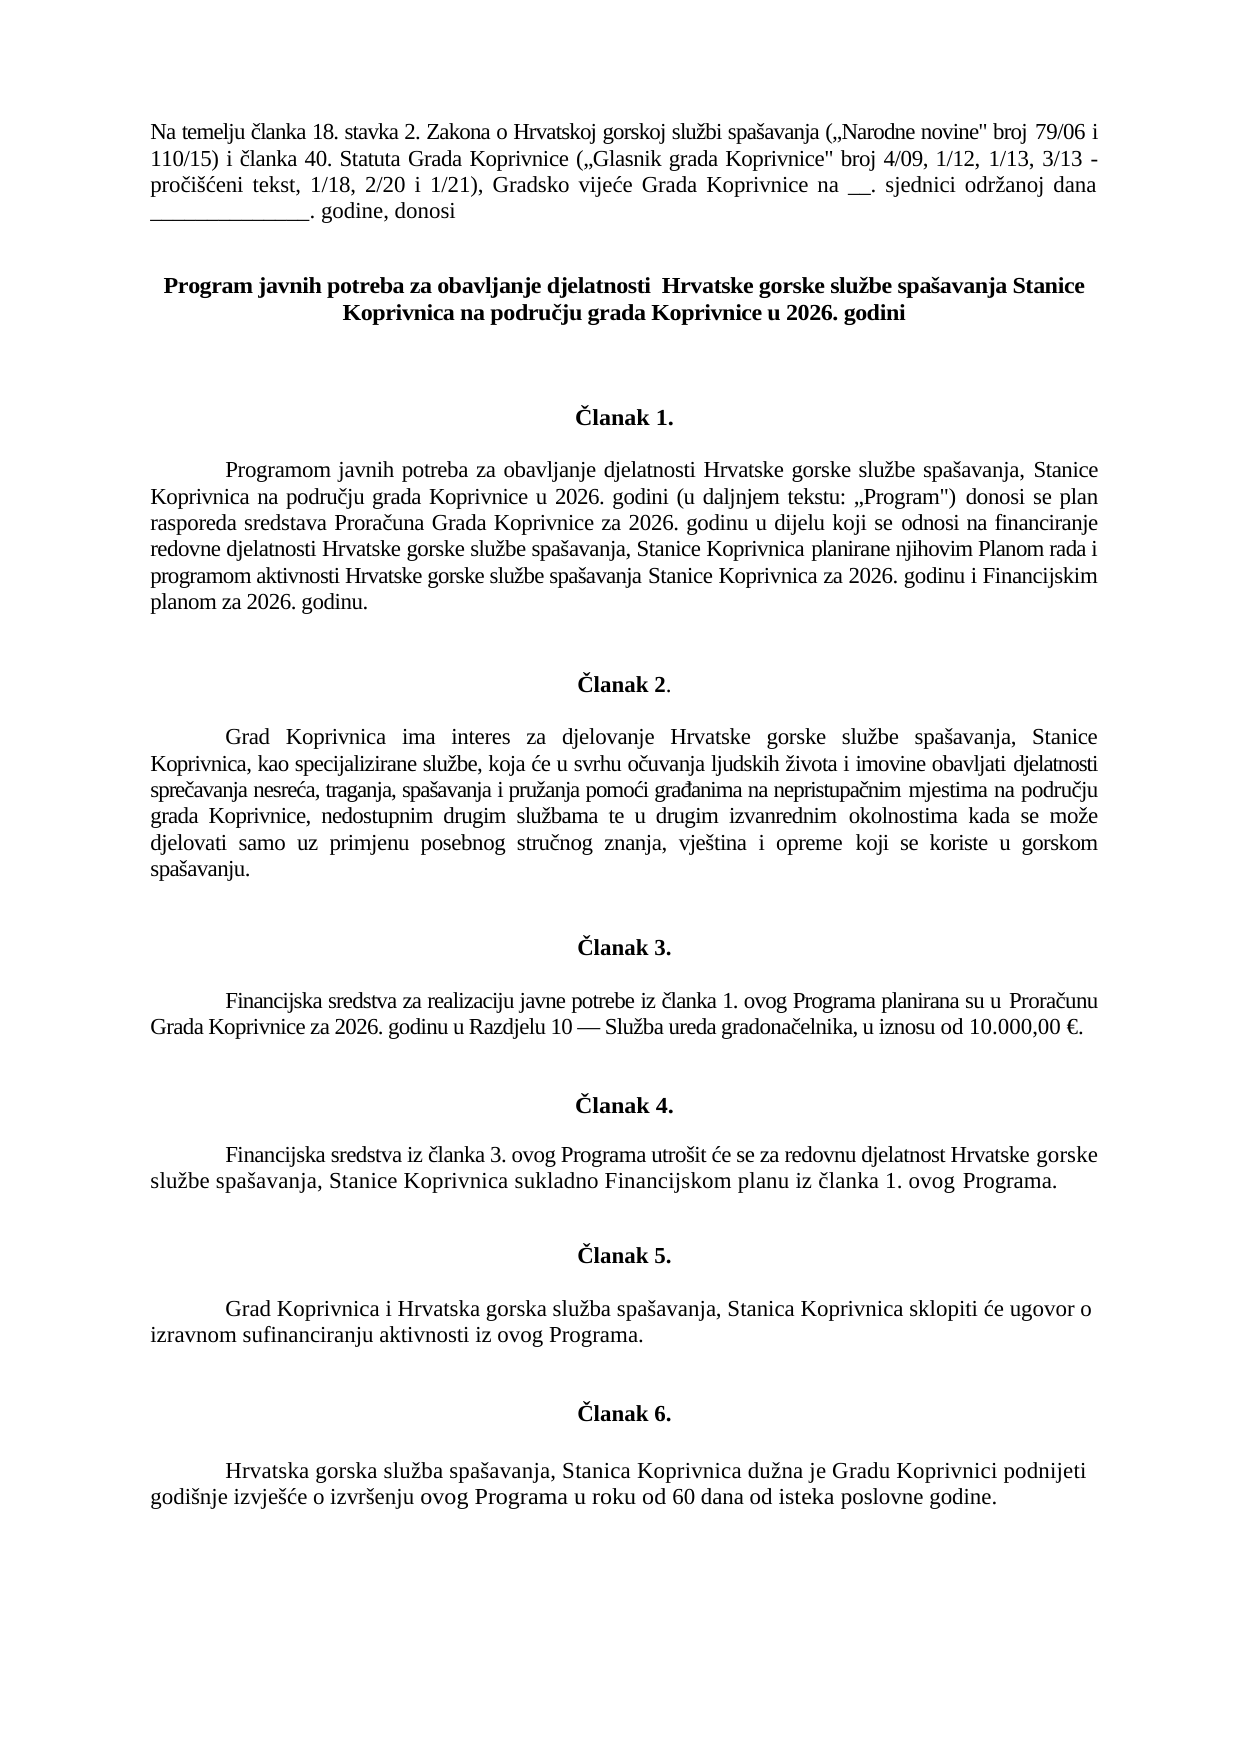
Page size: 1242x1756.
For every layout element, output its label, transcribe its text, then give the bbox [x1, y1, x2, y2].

text Članak 5. [150, 1242, 1098, 1268]
text Program javnih potreba za obavljanje djelatnosti Hrvatske gorske službe spašavanja Stanice Koprivnica na području grada Koprivnice u 2026. godini [150, 272, 1098, 325]
text Članak 6. [150, 1400, 1098, 1427]
text Financijska sredstva iz članka 3. ovog Programa utrošit će se za redovnu djelatnost Hrvatske gorske službe spašavanja, Stanice Koprivnica sukladno Financijskom planu iz članka 1. ovog Programa. [150, 1141, 1098, 1193]
text Grad Koprivnica ima interes za djelovanje Hrvatske gorske službe spašavanja, Stanice Koprivnica, kao specijalizirane službe, koja će u svrhu očuvanja ljudskih života i imovine obavljati djelatnosti sprečavanja nesreća, traganja, spašavanja i pružanja pomoći građanima na nepristupačnim mjestima na području grada Koprivnice, nedostupnim drugim službama te u drugim izvanrednim okolnostima kada se može djelovati samo uz primjenu posebnog stručnog znanja, vještina i opreme koji se koriste u gorskom spašavanju. [150, 723, 1098, 882]
text Članak 2. [150, 671, 1098, 697]
text Hrvatska gorska služba spašavanja, Stanica Koprivnica dužna je Gradu Koprivnici podnijeti godišnje izvješće o izvršenju ovog Programa u roku od 60 dana od isteka poslovne godine. [150, 1457, 1098, 1509]
text Članak 3. [150, 934, 1098, 960]
text Na temelju članka 18. stavka 2. Zakona o Hrvatskoj gorskoj službi spašavanja („Narodne novine" broj 79/06 i 110/15) i članka 40. Statuta Grada Koprivnice („Glasnik grada Koprivnice" broj 4/09, 1/12, 1/13, 3/13 - pročišćeni tekst, 1/18, 2/20 i 1/21), Gradsko vijeće Grada Koprivnice na __. sjednici održanoj dana ______________. godine, donosi [150, 118, 1098, 224]
text Financijska sredstva za realizaciju javne potrebe iz članka 1. ovog Programa planirana su u Proračunu Grada Koprivnice za 2026. godinu u Razdjelu 10 — Služba ureda gradonačelnika, u iznosu od 10.000,00 €. [150, 987, 1098, 1039]
text Članak 1. [150, 404, 1098, 430]
text Programom javnih potreba za obavljanje djelatnosti Hrvatske gorske službe spašavanja, Stanice Koprivnica na području grada Koprivnice u 2026. godini (u daljnjem tekstu: „Program") donosi se plan rasporeda sredstava Proračuna Grada Koprivnice za 2026. godinu u dijelu koji se odnosi na financiranje redovne djelatnosti Hrvatske gorske službe spašavanja, Stanice Koprivnica planirane njihovim Planom rada i programom aktivnosti Hrvatske gorske službe spašavanja Stanice Koprivnica za 2026. godinu i Financijskim planom za 2026. godinu. [150, 456, 1098, 614]
text Članak 4. [150, 1092, 1098, 1118]
text Grad Koprivnica i Hrvatska gorska služba spašavanja, Stanica Koprivnica sklopiti će ugovor o izravnom sufinanciranju aktivnosti iz ovog Programa. [150, 1295, 1098, 1348]
